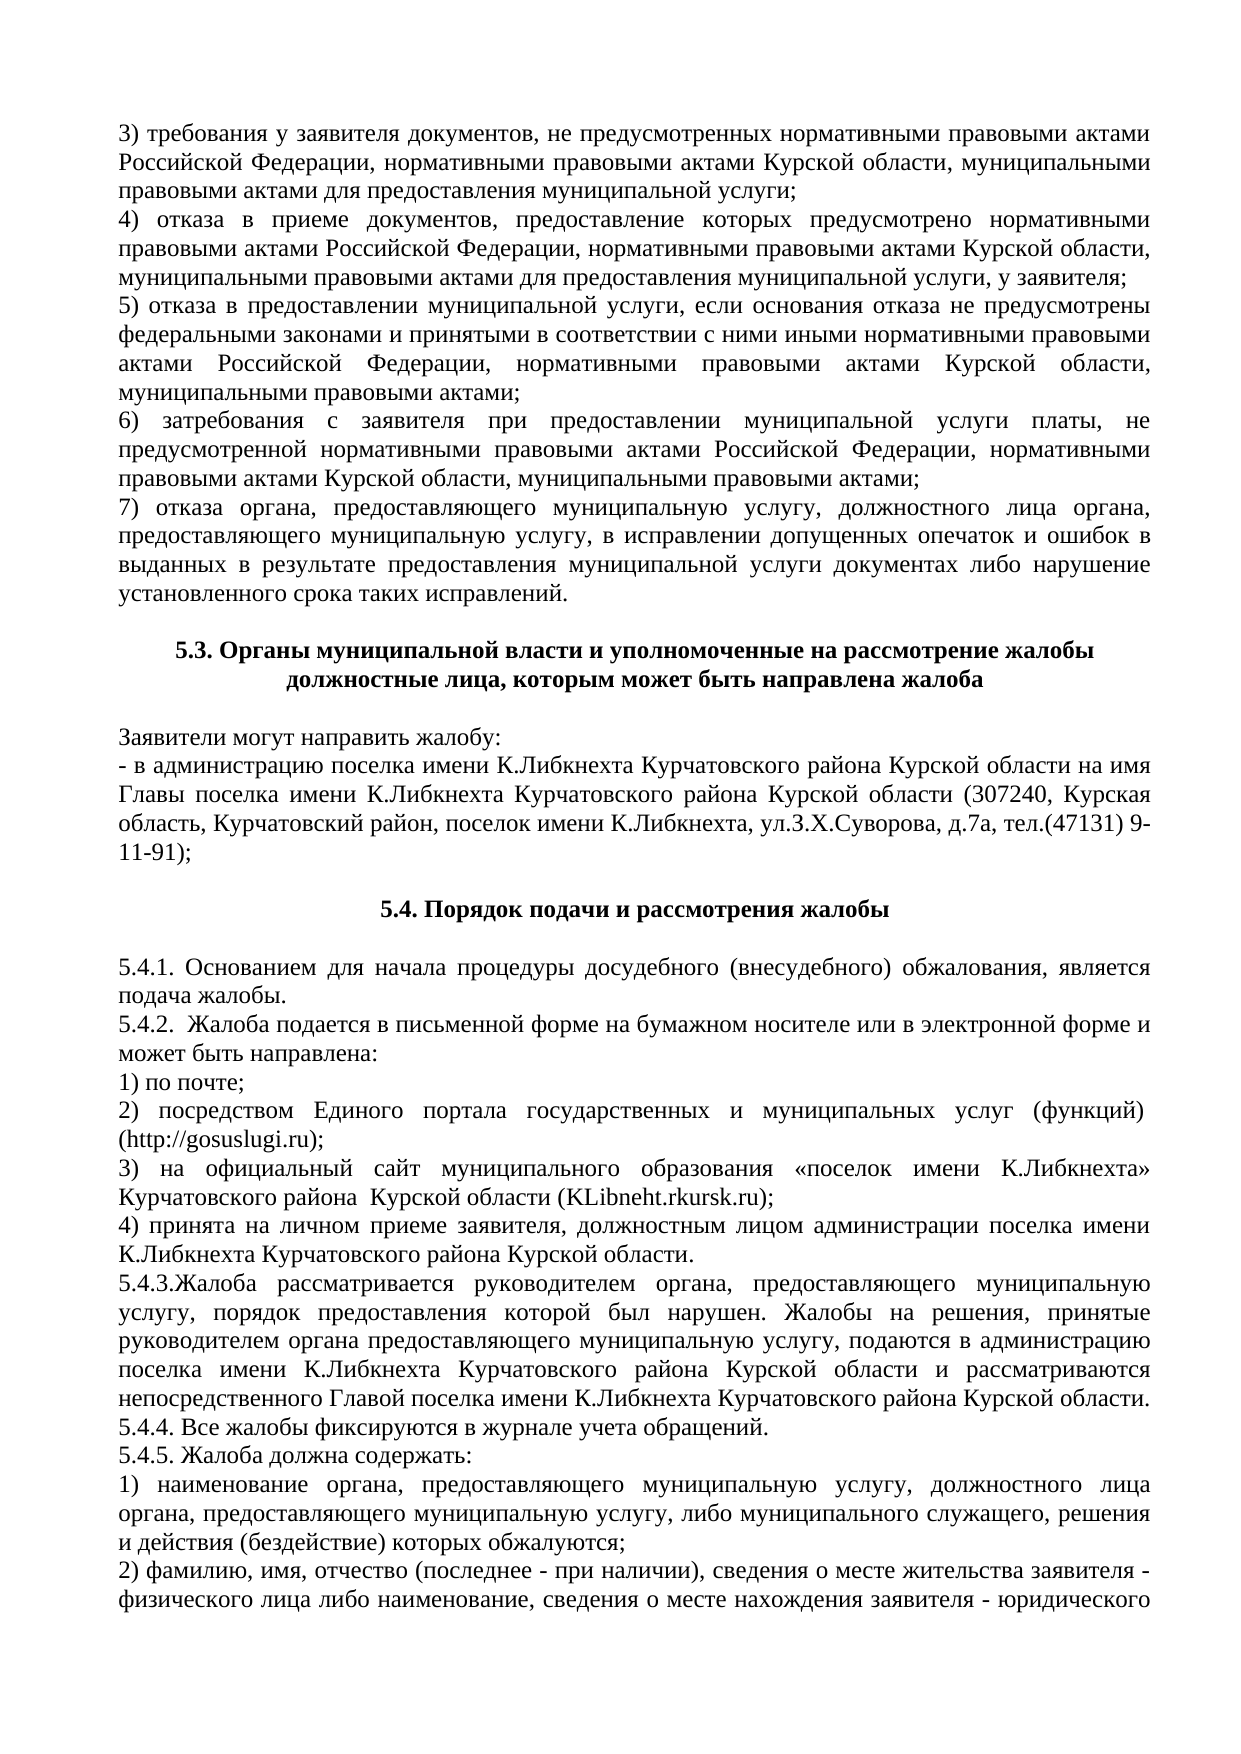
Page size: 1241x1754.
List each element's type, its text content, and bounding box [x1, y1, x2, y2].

text 3) на официальный сайт муниципального образования «поселок имени К.Либкнехта» Курчатовского района Курской области (KLibneht.rkursk.ru); [118, 1153, 1152, 1211]
text 3) требования у заявителя документов, не предусмотренных нормативными правовыми актами Российской Федерации, нормативными правовыми актами Курской области, муниципальными правовыми актами для предоставления муниципальной услуги; [118, 118, 1152, 204]
text 2) посредством Единого портала государственных и муниципальных услуг (функций) (http://gosuslugi.ru); [118, 1096, 1152, 1153]
text 7) отказа органа, предоставляющего муниципальную услугу, должностного лица органа, предоставляющего муниципальную услугу, в исправлении допущенных опечаток и ошибок в выданных в результате предоставления муниципальной услуги документах либо нарушение установленного срока таких исправлений. [118, 492, 1152, 607]
text 5.4.3.Жалоба рассматривается руководителем органа, предоставляющего муниципальную услугу, порядок предоставления которой был нарушен. Жалобы на решения, принятые руководителем органа предоставляющего муниципальную услугу, подаются в администрацию поселка имени К.Либкнехта Курчатовского района Курской области и рассматриваются непосредственного Главой поселка имени К.Либкнехта Курчатовского района Курской области. [118, 1268, 1152, 1412]
text 4) отказа в приеме документов, предоставление которых предусмотрено нормативными правовыми актами Российской Федерации, нормативными правовыми актами Курской области, муниципальными правовыми актами для предоставления муниципальной услуги, у заявителя; [118, 204, 1152, 291]
text 6) затребования с заявителя при предоставлении муниципальной услуги платы, не предусмотренной нормативными правовыми актами Российской Федерации, нормативными правовыми актами Курской области, муниципальными правовыми актами; [118, 406, 1152, 492]
text 5) отказа в предоставлении муниципальной услуги, если основания отказа не предусмотрены федеральными законами и принятыми в соответствии с ними иными нормативными правовыми актами Российской Федерации, нормативными правовыми актами Курской области, муниципальными правовыми актами; [118, 291, 1152, 406]
text 1) по почте; [118, 1067, 1152, 1096]
text 5.4. Порядок подачи и рассмотрения жалобы [118, 894, 1152, 923]
text 5.3. Органы муниципальной власти и уполномоченные на рассмотрение жалобы должностные лица, которым может быть направлена жалоба [118, 636, 1152, 693]
text 4) принята на личном приеме заявителя, должностным лицом администрации поселка имени К.Либкнехта Курчатовского района Курской области. [118, 1211, 1152, 1268]
text 5.4.5. Жалоба должна содержать: [118, 1441, 1152, 1469]
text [118, 1556, 1152, 1613]
text 5.4.2. Жалоба подается в письменной форме на бумажном носителе или в электронной форме и может быть направлена: [118, 1009, 1152, 1067]
text 5.4.1. Основанием для начала процедуры досудебного (внесудебного) обжалования, является подача жалобы. [118, 952, 1152, 1009]
text 1) наименование органа, предоставляющего муниципальную услугу, должностного лица органа, предоставляющего муниципальную услугу, либо муниципального служащего, решения и действия (бездействие) которых обжалуются; [118, 1469, 1152, 1556]
text - в администрацию поселка имени К.Либкнехта Курчатовского района Курской области на имя Главы поселка имени К.Либкнехта Курчатовского района Курской области (307240, Курская область, Курчатовский район, поселок имени К.Либкнехта, ул.З.Х.Суворова, д.7а, тел.(47131) 9-11-91); [118, 751, 1152, 866]
text Заявители могут направить жалобу: [118, 722, 1152, 751]
text 5.4.4. Все жалобы фиксируются в журнале учета обращений. [118, 1412, 1152, 1441]
